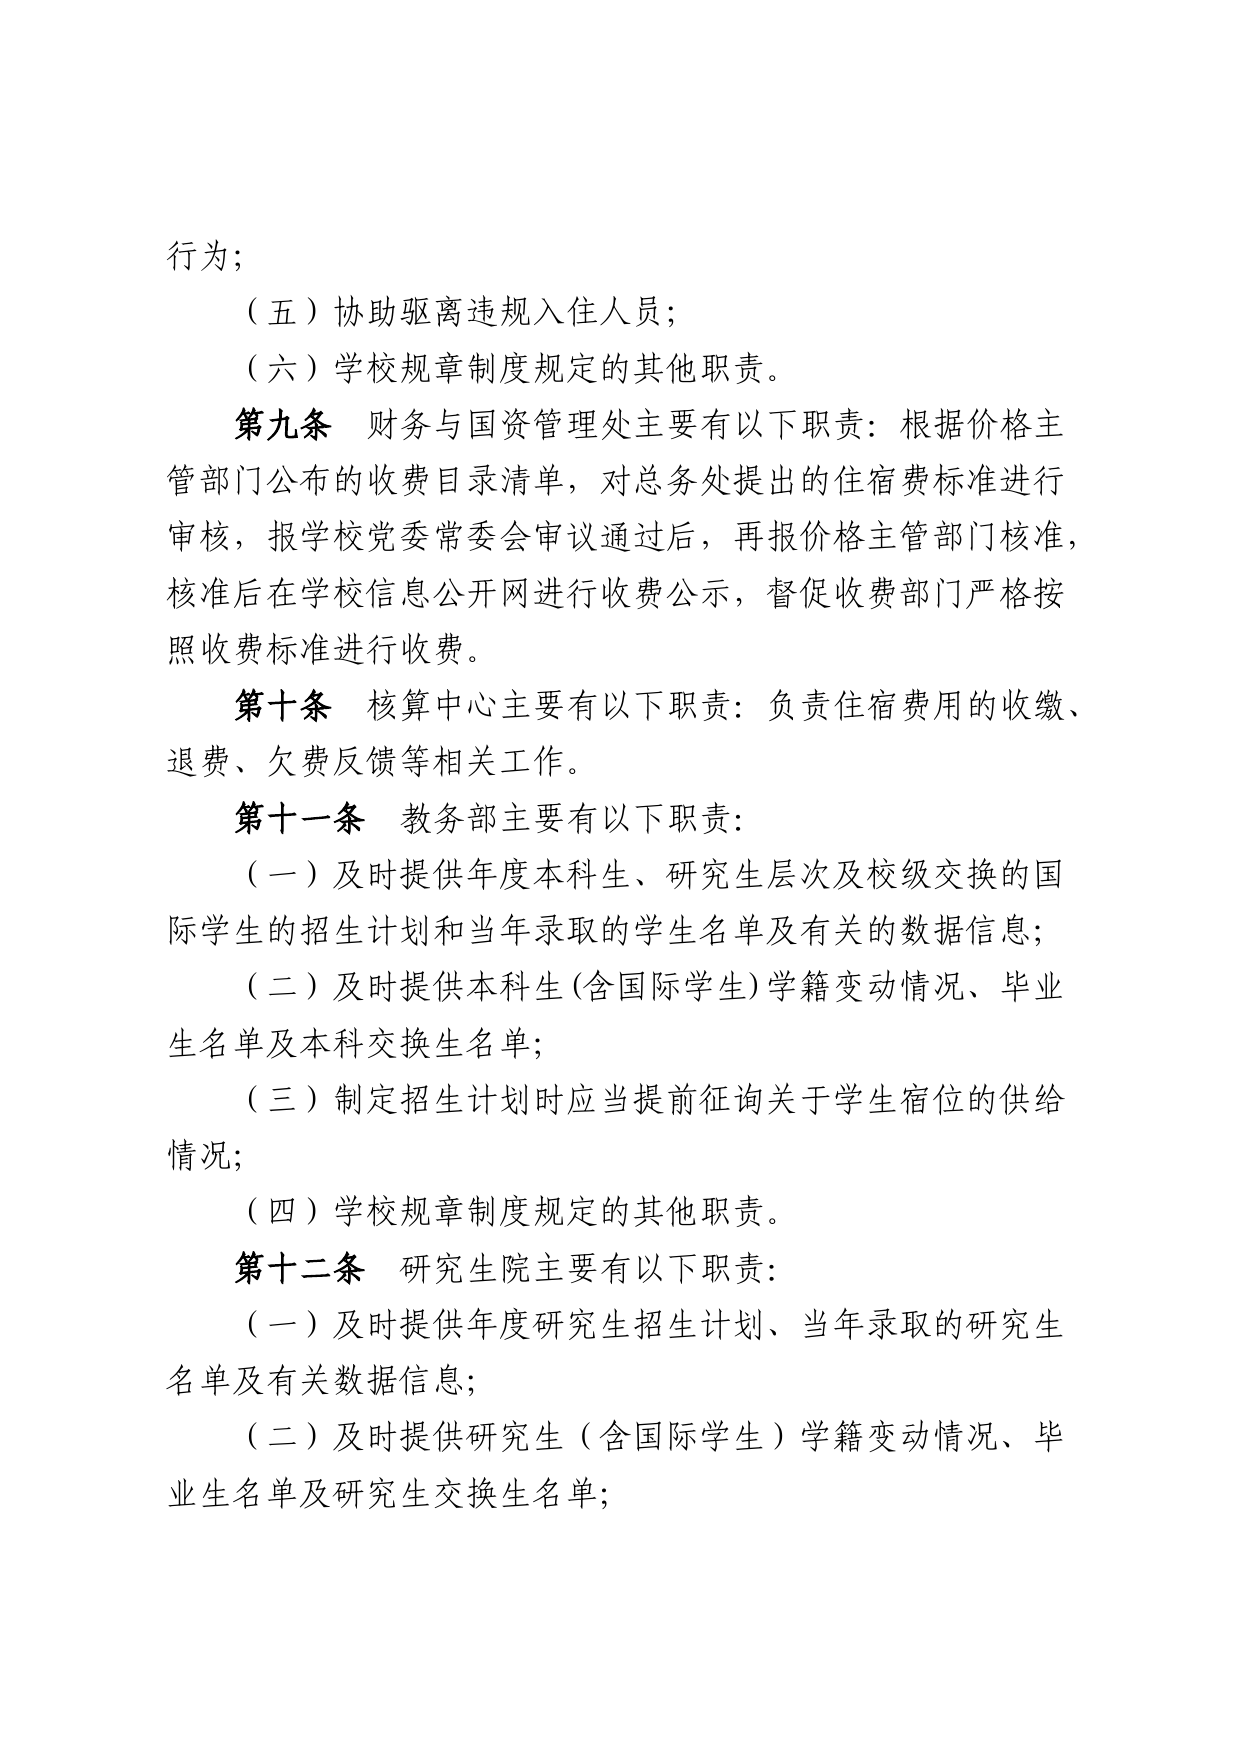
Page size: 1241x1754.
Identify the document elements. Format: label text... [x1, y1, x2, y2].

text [165, 222, 1075, 279]
text （三）制定招生计划时应当提前征询关于学生宿位的供给情况； [165, 1066, 1075, 1179]
text 第十条 核算中心主要有以下职责：负责住宿费用的收缴、退费、欠费反馈等相关工作。 [165, 672, 1075, 785]
text （一）及时提供年度研究生招生计划、当年录取的研究生名单及有关数据信息； [165, 1291, 1075, 1404]
text 第九条 财务与国资管理处主要有以下职责：根据价格主管部门公布的收费目录清单，对总务处提出的住宿费标准进行审核，报学校党委常委会审议通过后，再报价格主管部门核准，核准后在学校信息公开网进行收费公示，督促收费部门严格按照收费标准进行收费。 [165, 391, 1075, 672]
text 第十一条 教务部主要有以下职责： [165, 785, 1075, 841]
text （一）及时提供年度本科生、研究生层次及校级交换的国际学生的招生计划和当年录取的学生名单及有关的数据信息； [165, 841, 1075, 954]
text （二）及时提供研究生（含国际学生）学籍变动情况、毕业生名单及研究生交换生名单； [165, 1404, 1075, 1516]
text （五）协助驱离违规入住人员； [165, 279, 1075, 335]
text （二）及时提供本科生(含国际学生)学籍变动情况、毕业生名单及本科交换生名单； [165, 954, 1075, 1066]
text （六）学校规章制度规定的其他职责。 [165, 335, 1075, 391]
text （四）学校规章制度规定的其他职责。 [165, 1179, 1075, 1235]
text 第十二条 研究生院主要有以下职责： [165, 1235, 1075, 1291]
